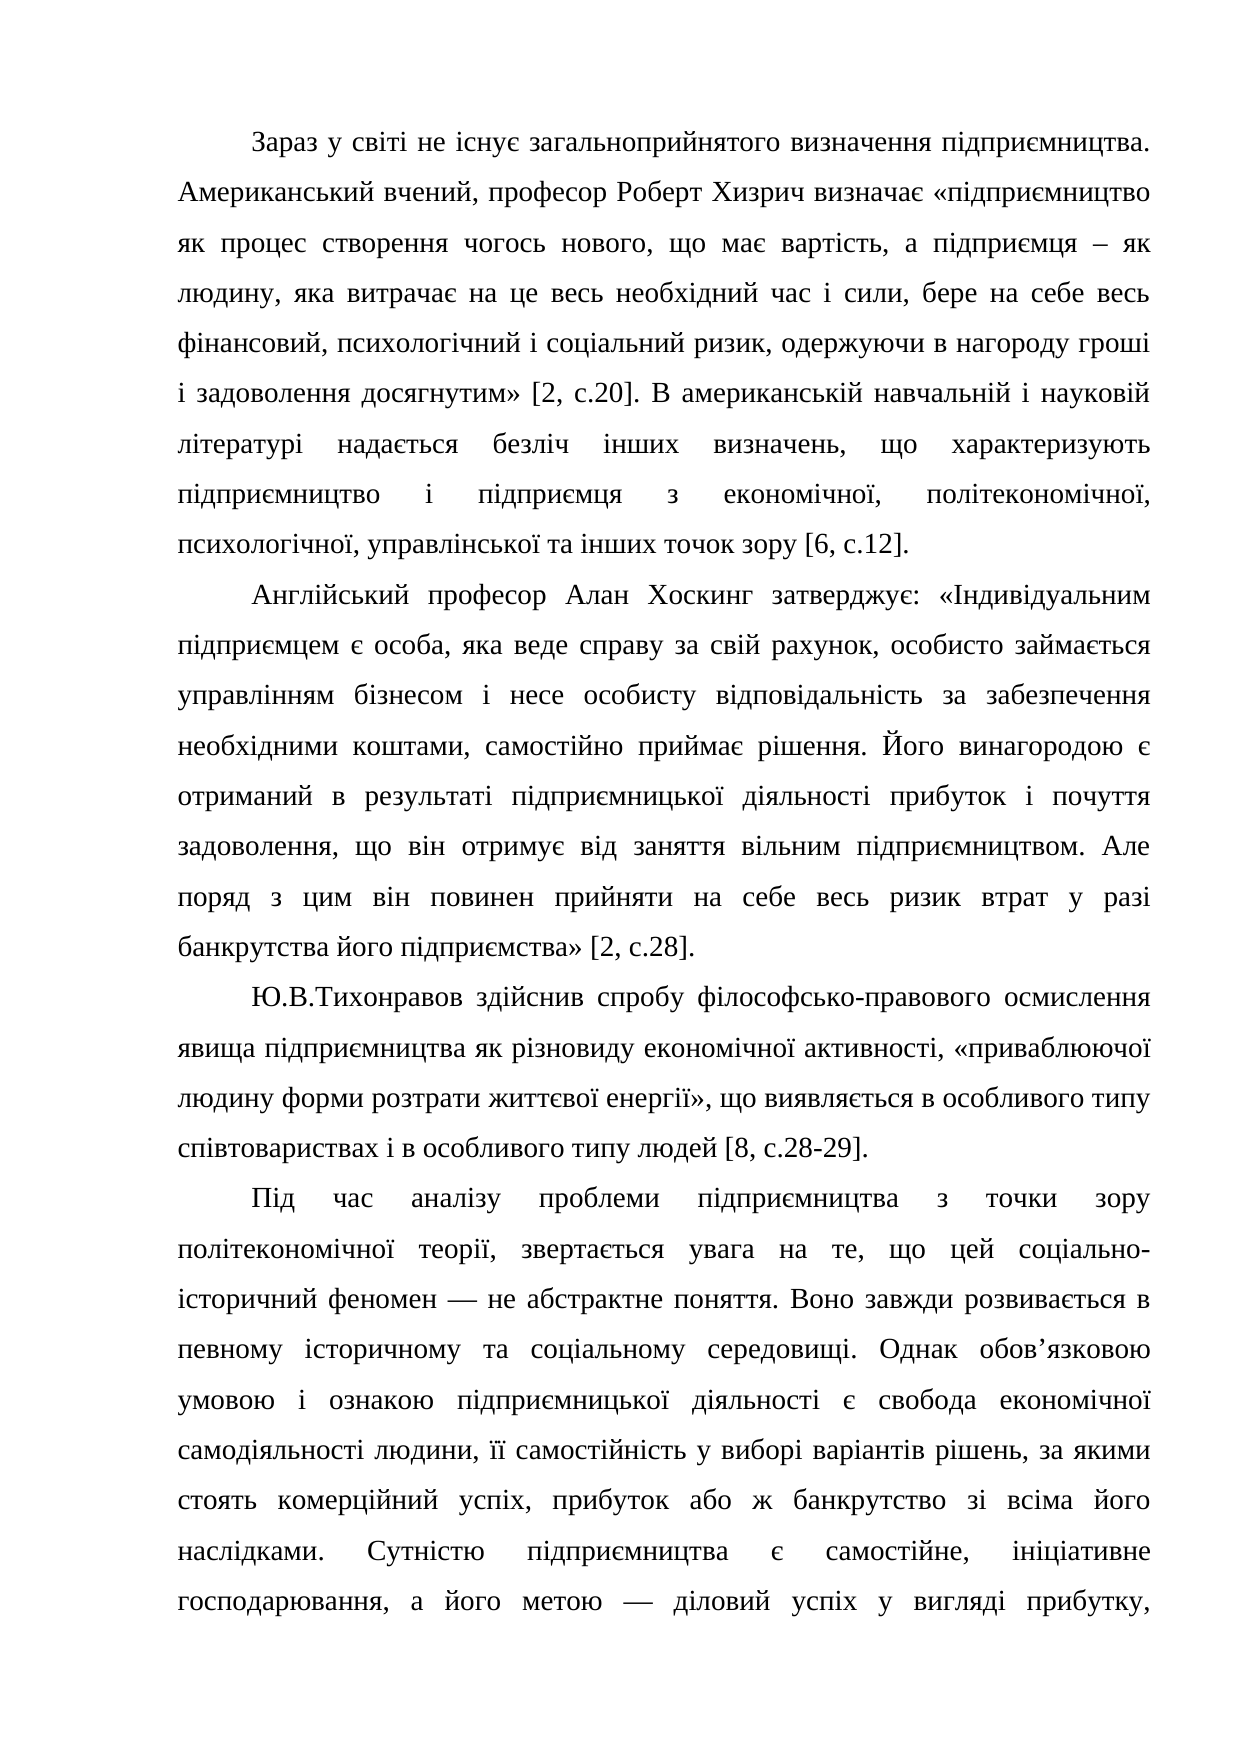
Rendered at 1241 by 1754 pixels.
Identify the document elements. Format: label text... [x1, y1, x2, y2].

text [177, 1181, 1152, 1617]
text Ю.В.Тихонравов здійснив спробу філософсько-правового осмислення явища підприємництва як різновиду економічної активності, «приваблюючої людину форми розтрати життєвої енергії», що виявляється в особливого типу співтовариствах і в особливого типу людей [8, с.28-29]. [177, 979, 1152, 1164]
text Зараз у світі не існує загальноприйнятого визначення підприємництва. Американський вчений, професор Роберт Хизрич визначає «підприємництво як процес створення чогось нового, що має вартість, а підприємця – як людину, яка витрачає на це весь необхідний час і сили, бере на себе весь фінансовий, психологічний і соціальний ризик, одержуючи в нагороду гроші і задоволення досягнутим» [2, с.20]. В американській навчальній і науковій літературі надається безліч інших визначень, що характеризують підприємництво і підприємця з економічної, політекономічної, психологічної, управлінської та інших точок зору [6, с.12]. [177, 124, 1152, 560]
text Англійський професор Алан Хоскинг затверджує: «Індивідуальним підприємцем є особа, яка веде справу за свій рахунок, особисто займається управлінням бізнесом і несе особисту відповідальність за забезпечення необхідними коштами, самостійно приймає рішення. Його винагородою є отриманий в результаті підприємницької діяльності прибуток і почуття задоволення, що він отримує від заняття вільним підприємництвом. Але поряд з цим він повинен прийняти на себе весь ризик втрат у разі банкрутства його підприємства» [2, с.28]. [177, 577, 1152, 963]
